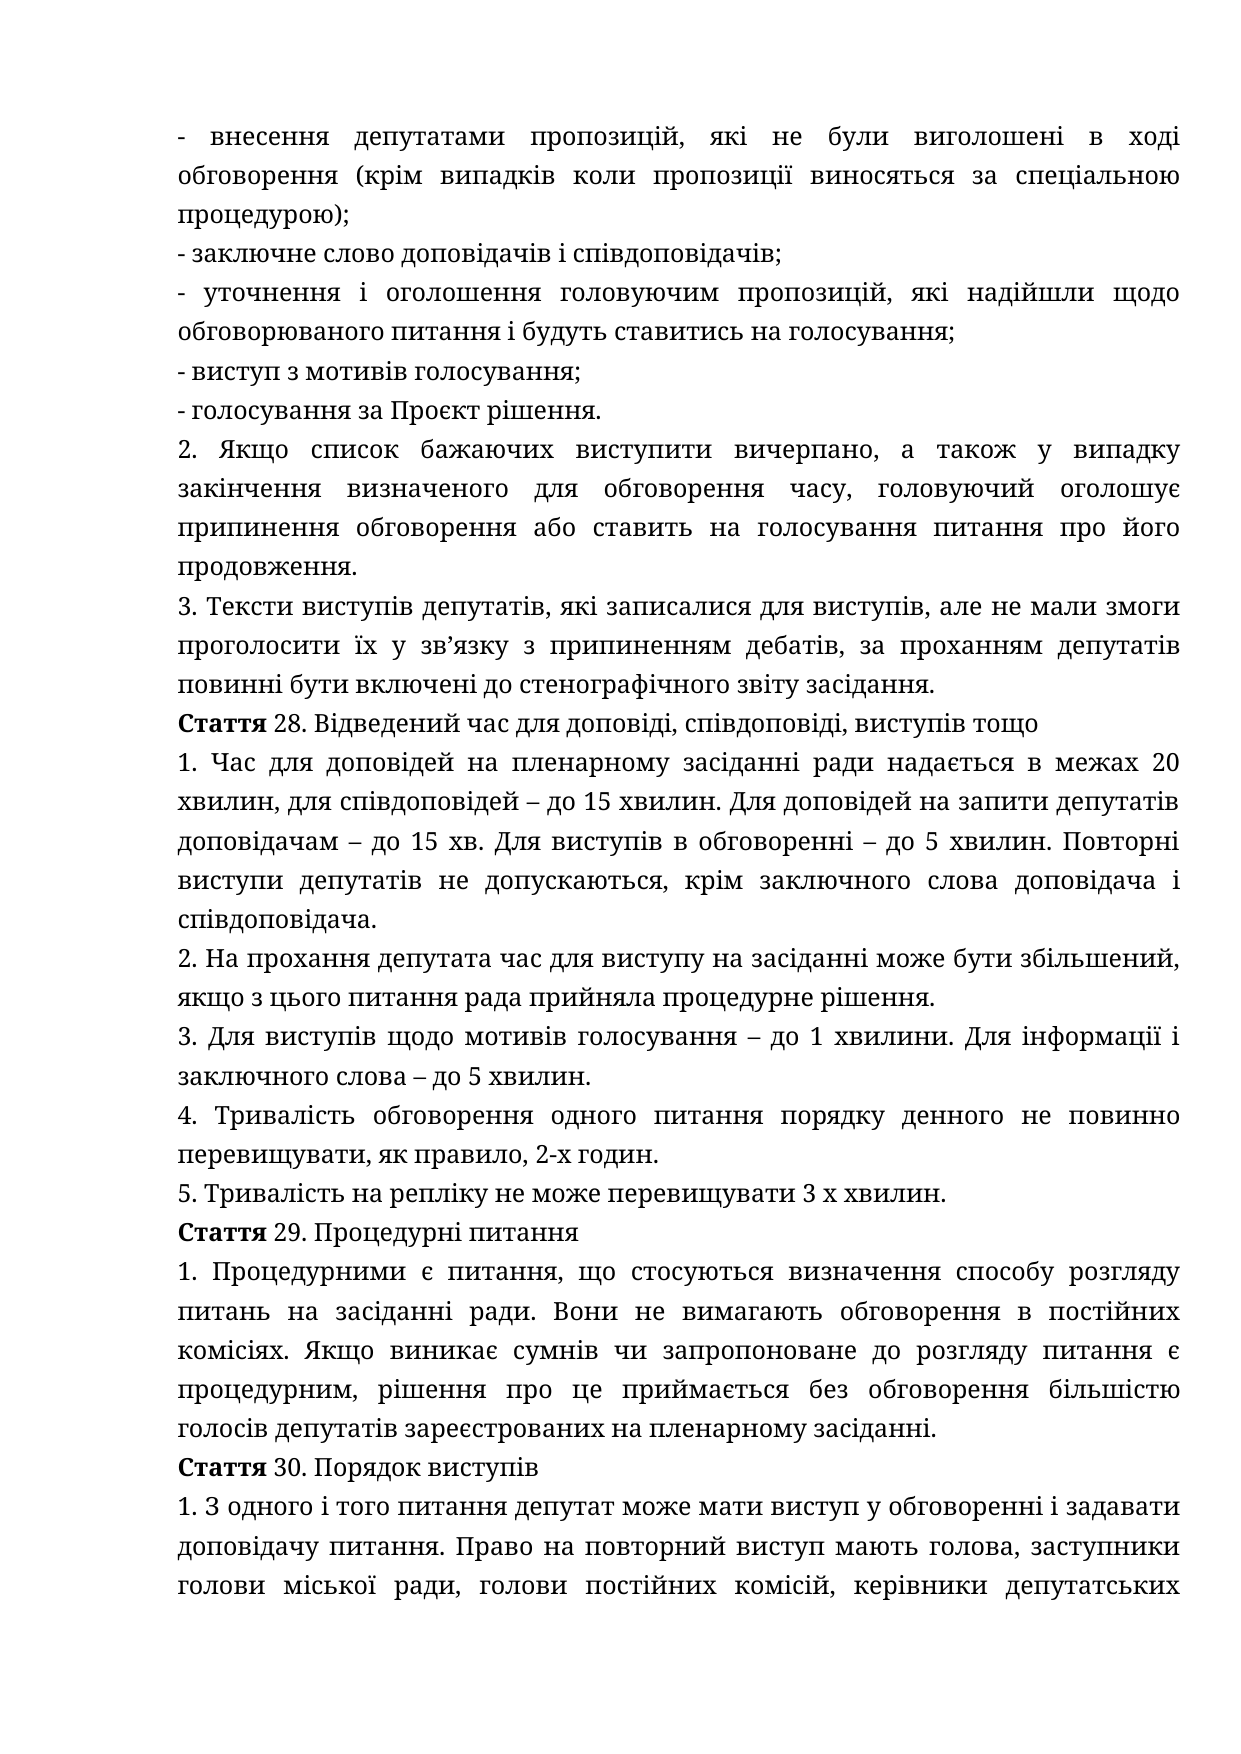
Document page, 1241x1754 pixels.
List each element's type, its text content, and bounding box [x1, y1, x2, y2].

text 2. На прохання депутата час для виступу на засіданні може бути збільшений, якщо з цього питання рада прийняла процедурне рішення. [177, 941, 1181, 1014]
text 3. Для виступів щодо мотивів голосування – до 1 хвилини. Для інформації і заключного слова – до 5 хвилин. [177, 1019, 1181, 1092]
text 2. Якщо список бажаючих виступити вичерпано, а також у випадку закінчення визначеного для обговорення часу, головуючий оголошує припинення обговорення або ставить на голосування питання про його продовження. [177, 431, 1181, 583]
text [177, 1489, 1181, 1601]
text - заключне слово доповідачів і співдоповідачів; [177, 236, 1181, 270]
text - голосування за Проєкт рішення. [177, 392, 1181, 426]
text - внесення депутатами пропозицій, які не були виголошені в ході обговорення (крім випадків коли пропозиції виносяться за спеціальною процедурою); [177, 118, 1181, 231]
text - виступ з мотивів голосування; [177, 353, 1181, 387]
text Стаття 29. Процедурні питання [177, 1215, 1181, 1249]
text Стаття 30. Порядок виступів [177, 1450, 1181, 1484]
text 4. Тривалість обговорення одного питання порядку денного не повинно перевищувати, як правило, 2-х годин. [177, 1097, 1181, 1171]
text 1. Процедурними є питання, що стосуються визначення способу розгляду питань на засіданні ради. Вони не вимагають обговорення в постійних комісіях. Якщо виникає сумнів чи запропоноване до розгляду питання є процедурним, рішення про це приймається без обговорення більшістю голосів депутатів зареєстрованих на пленарному засіданні. [177, 1254, 1181, 1445]
text 1. Час для доповідей на пленарному засіданні ради надається в межах 20 хвилин, для співдоповідей – до 15 хвилин. Для доповідей на запити депутатів доповідачам – до 15 хв. Для виступів в обговоренні – до 5 хвилин. Повторні виступи депутатів не допускаються, крім заключного слова доповідача і співдоповідача. [177, 745, 1181, 936]
text 3. Тексти виступів депутатів, які записалися для виступів, але не мали змоги проголосити їх у зв’язку з припиненням дебатів, за проханням депутатів повинні бути включені до стенографічного звіту засідання. [177, 588, 1181, 701]
text Стаття 28. Відведений час для доповіді, співдоповіді, виступів тощо [177, 706, 1181, 740]
text - уточнення і оголошення головуючим пропозицій, які надійшли щодо обговорюваного питання і будуть ставитись на голосування; [177, 275, 1181, 348]
text 5. Тривалість на репліку не може перевищувати 3 х хвилин. [177, 1176, 1181, 1210]
